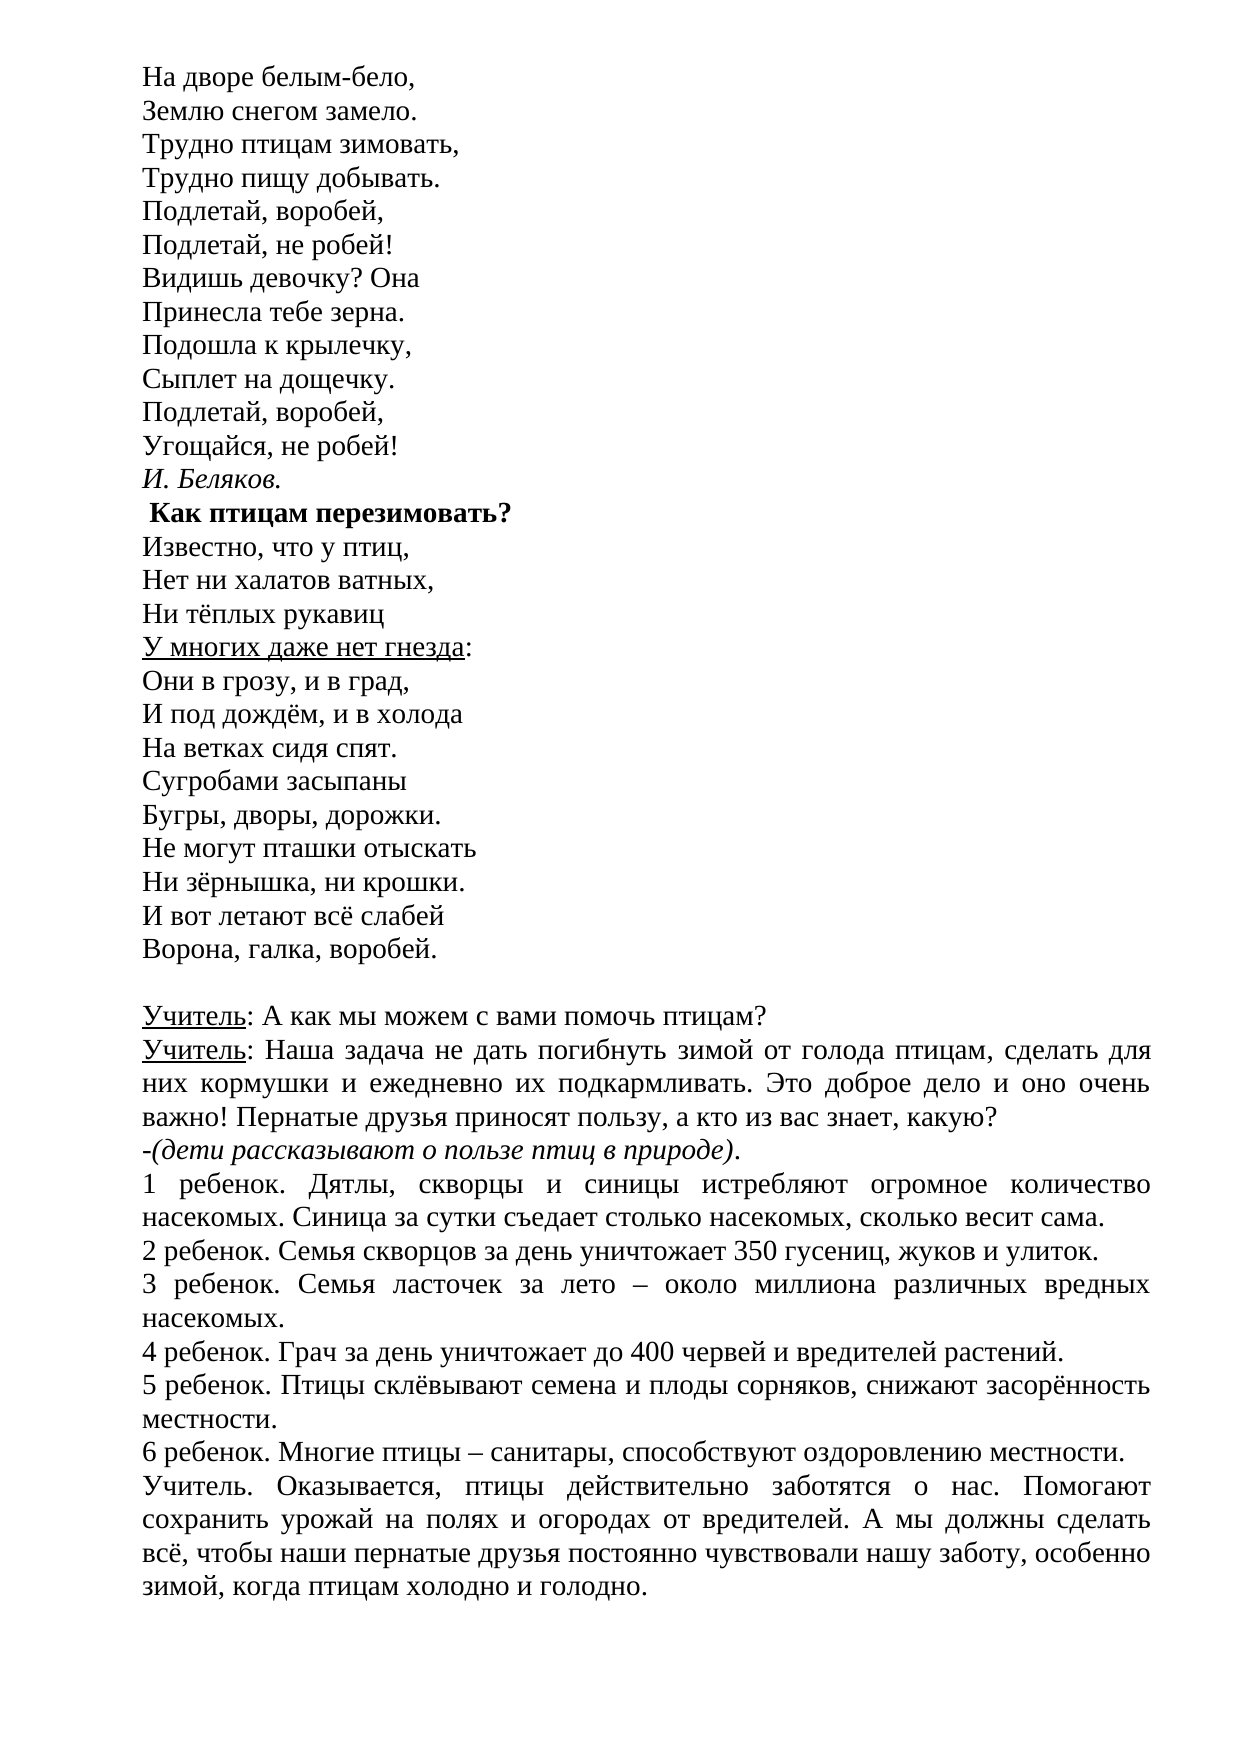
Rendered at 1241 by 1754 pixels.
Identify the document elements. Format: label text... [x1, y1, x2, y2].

text 2 ребенок. Семья скворцов за день уничтожает 350 гусениц, жуков и улиток. [142, 1233, 1152, 1267]
text На ветках сидя спят. [142, 730, 1152, 763]
text Видишь девочку? Она Принесла тебе зерна. [142, 260, 1152, 327]
text Подлетай, воробей, Угощайся, не робей! [142, 394, 1152, 462]
text Подлетай, воробей, Подлетай, не робей! [142, 193, 1152, 260]
text Ворона, галка, воробей. [142, 931, 1152, 965]
text -(дети рассказывают о пользе птиц в природе). [142, 1132, 1152, 1166]
text Нет ни халатов ватных, [142, 562, 1152, 596]
text И. Беляков. [142, 462, 1152, 495]
text 6 ребенок. Многие птицы – санитары, способствуют оздоровлению местности. [142, 1434, 1152, 1468]
text И под дождём, и в холода [142, 696, 1152, 730]
text 3 ребенок. Семья ласточек за лето – около миллиона различных вредных насекомых. [142, 1267, 1152, 1334]
text Не могут пташки отыскать [142, 831, 1152, 864]
text Учитель: Наша задача не дать погибнуть зимой от голода птицам, сделать для них кормушки и ежедневно их подкармливать. Это доброе дело и оно очень важно! Пернатые друзья приносят пользу, а кто из вас знает, какую? [142, 1032, 1152, 1132]
text Трудно птицам зимовать, Трудно пищу добывать. [142, 126, 1152, 193]
text Ни тёплых рукавиц [142, 596, 1152, 629]
text Подошла к крылечку, Сыплет на дощечку. [142, 327, 1152, 394]
text Как птицам перезимовать? [142, 495, 1152, 529]
text У многих даже нет гнезда: [142, 629, 1152, 663]
text Бугры, дворы, дорожки. [142, 797, 1152, 831]
text 5 ребенок. Птицы склёвывают семена и плоды сорняков, снижают засорённость местности. [142, 1367, 1152, 1434]
text И вот летают всё слабей [142, 898, 1152, 931]
text Учитель. Оказывается, птицы действительно заботятся о нас. Помогают сохранить урожай на полях и огородах от вредителей. А мы должны сделать всё, чтобы наши пернатые друзья постоянно чувствовали нашу заботу, особенно зимой, когда птицам холодно и голодно. [142, 1468, 1152, 1602]
text Они в грозу, и в град, [142, 663, 1152, 696]
text Сугробами засыпаны [142, 763, 1152, 797]
text 1 ребенок. Дятлы, скворцы и синицы истребляют огромное количество насекомых. Синица за сутки съедает столько насекомых, сколько весит сама. [142, 1166, 1152, 1233]
text На дворе белым-бело, Землю снегом замело. [142, 59, 1152, 126]
text Известно, что у птиц, [142, 529, 1152, 562]
text Ни зёрнышка, ни крошки. [142, 864, 1152, 898]
text Учитель: А как мы можем с вами помочь птицам? [142, 998, 1152, 1032]
text 4 ребенок. Грач за день уничтожает до 400 червей и вредителей растений. [142, 1334, 1152, 1367]
